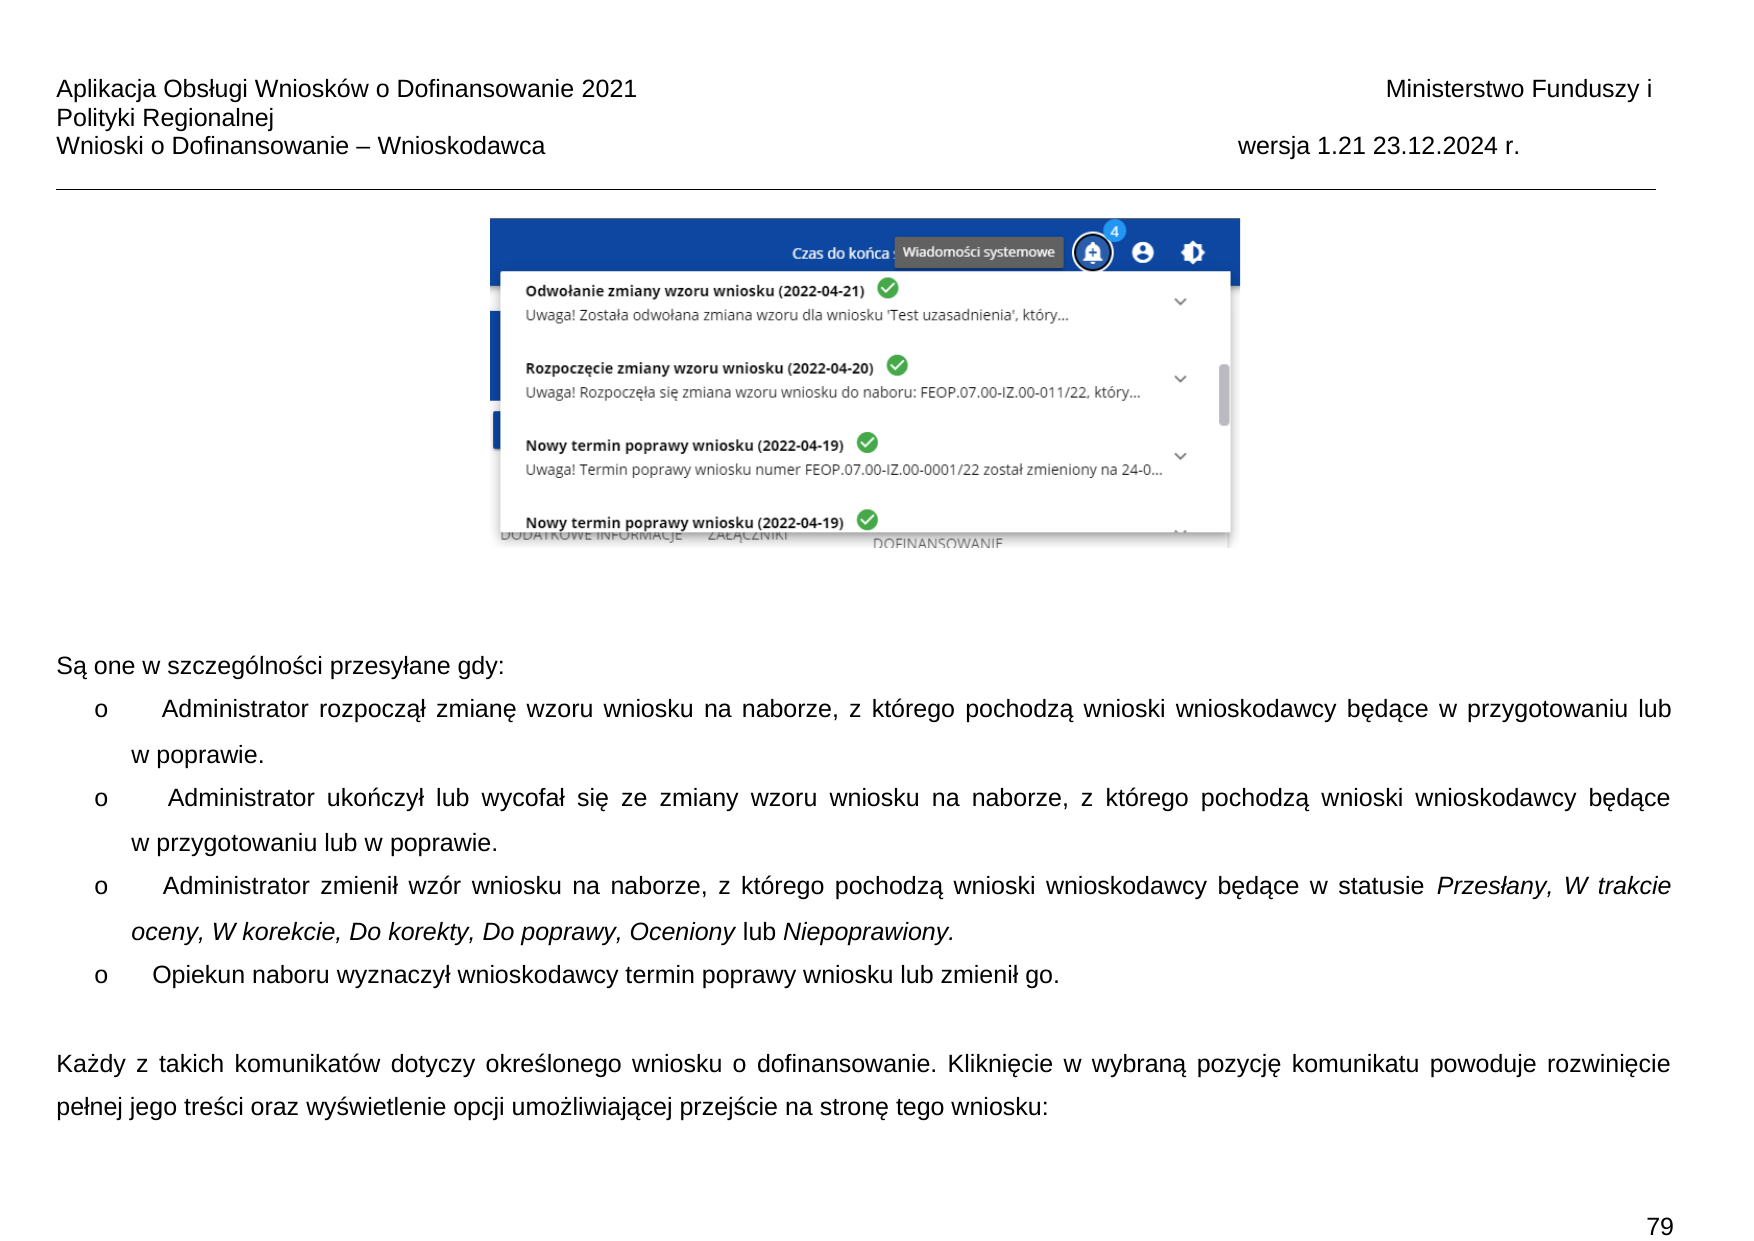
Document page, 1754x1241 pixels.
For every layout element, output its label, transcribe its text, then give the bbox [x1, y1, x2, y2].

list Administrator rozpoczął zmianę wzoru wniosku na naborze, z którego pochodzą wnioski wnioskodawcy będące w przygotowaniu lub w poprawie. [94, 694, 1674, 768]
text Każdy z takich komunikatów dotyczy określonego wniosku o dofinansowanie. Kliknięcie w wybraną pozycję komunikatu powoduje rozwinięcie pełnej jego treści oraz wyświetlenie opcji umożliwiającej przejście na stronę tego wniosku: [56, 1049, 1674, 1121]
picture [490, 218, 1241, 548]
text Są one w szczególności przesyłane gdy: [56, 651, 1674, 680]
list Administrator ukończył lub wycofał się ze zmiany wzoru wniosku na naborze, z którego pochodzą wnioski wnioskodawcy będące w przygotowaniu lub w poprawie. [94, 783, 1674, 857]
list Opiekun naboru wyznaczył wnioskodawcy termin poprawy wniosku lub zmienił go. [94, 959, 1674, 991]
list Administrator zmienił wzór wniosku na naborze, z którego pochodzą wnioski wnioskodawcy będące w statusie Przesłany, W trakcie oceny, W korekcie, Do korekty, Do poprawy, Oceniony lub Niepoprawiony. [94, 871, 1674, 945]
